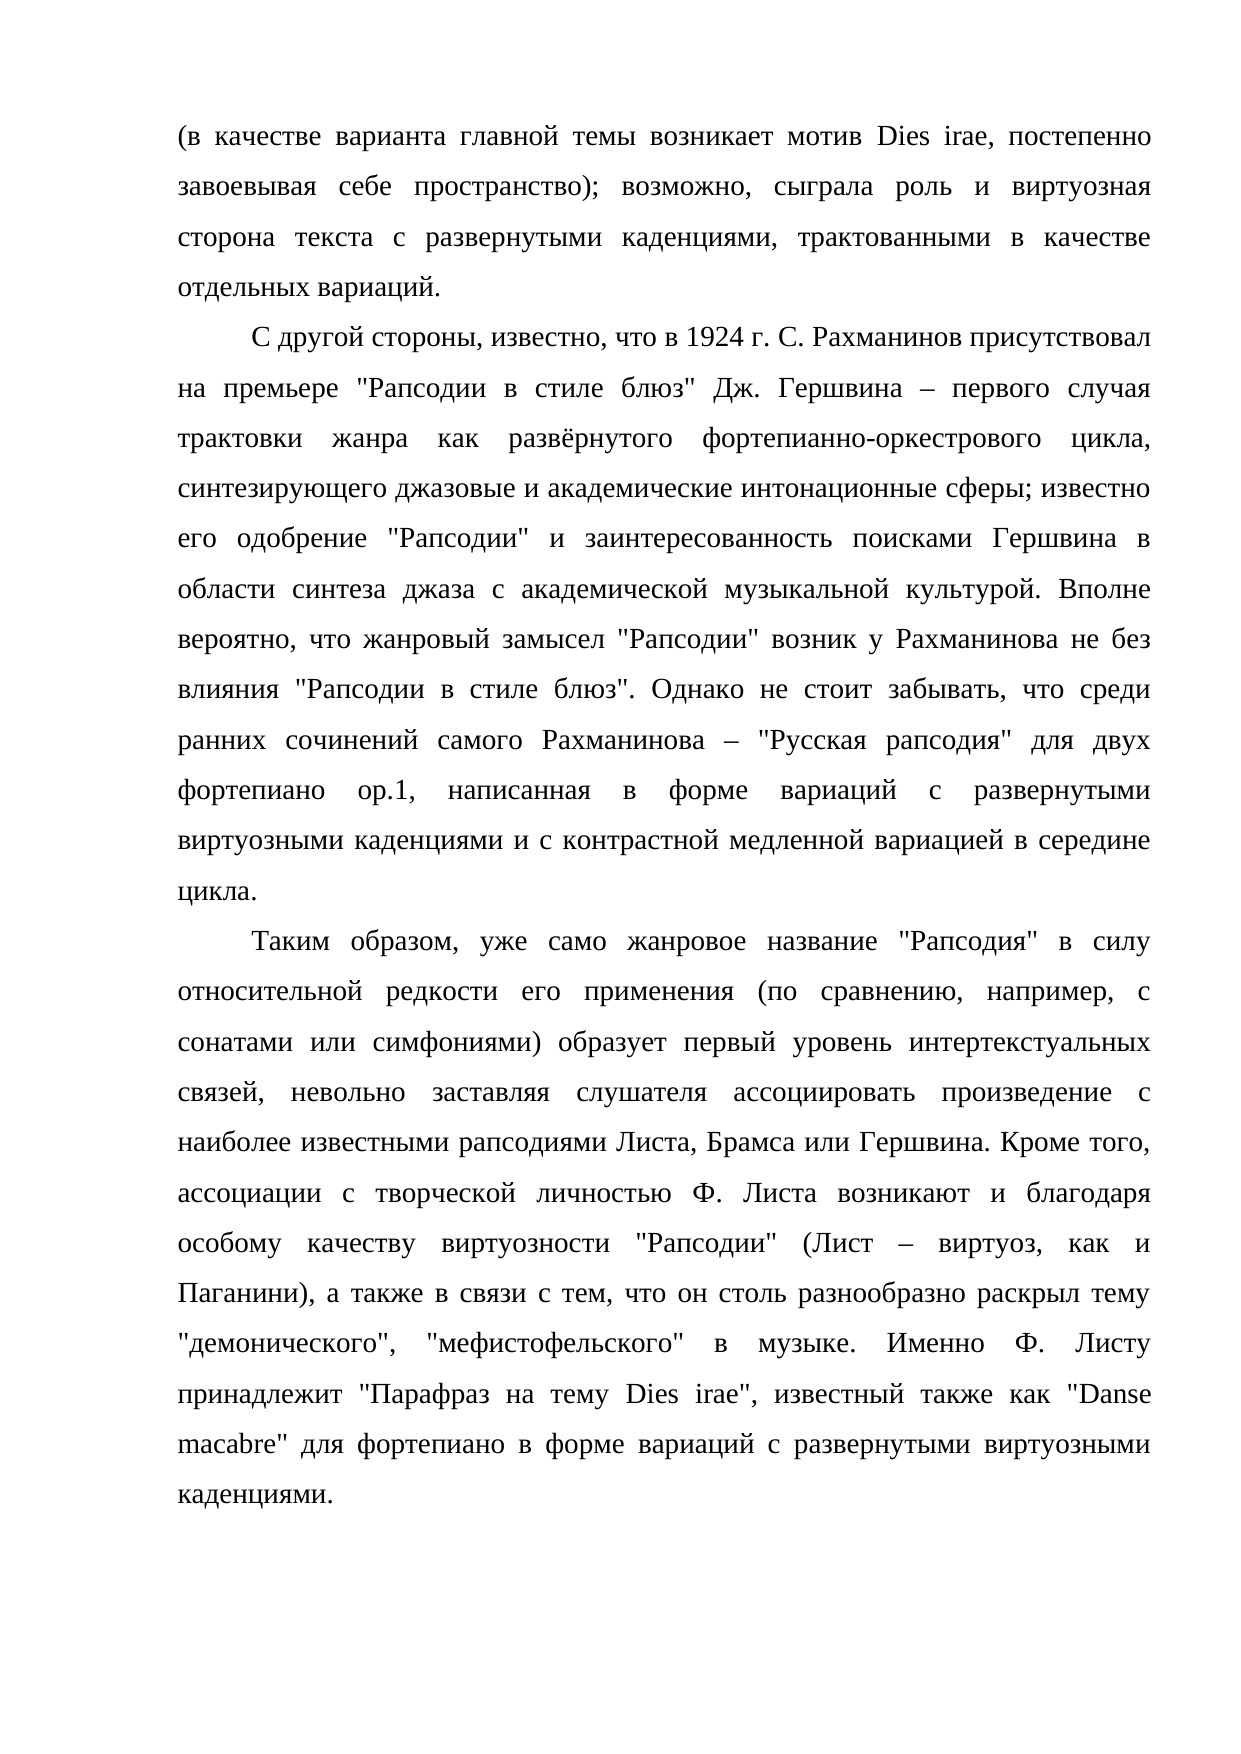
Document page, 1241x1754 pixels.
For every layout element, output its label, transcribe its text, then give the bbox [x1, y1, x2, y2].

text Таким образом, уже само жанровое название "Рапсодия" в силу относительной редкости его применения (по сравнению, например, с сонатами или симфониями) образует первый уровень интертекстуальных связей, невольно заставляя слушателя ассоциировать произведение с наиболее известными рапсодиями Листа, Брамса или Гершвина. Кроме того, ассоциации с творческой личностью Ф. Листа возникают и благодаря особому качеству виртуозности "Рапсодии" (Лист – виртуоз, как и Паганини), а также в связи с тем, что он столь разнообразно раскрыл тему "демонического", "мефистофельского" в музыке. Именно Ф. Листу принадлежит "Парафраз на тему Dies irae", известный также как "Danse macabre" для фортепиано в форме вариаций с развернутыми виртуозными каденциями. [177, 923, 1152, 1510]
text С другой стороны, известно, что в 1924 г. С. Рахманинов присутствовал на премьере "Рапсодии в стиле блюз" Дж. Гершвина – первого случая трактовки жанра как развёрнутого фортепианно-оркестрового цикла, синтезирующего джазовые и академические интонационные сферы; известно его одобрение "Рапсодии" и заинтересованность поисками Гершвина в области синтеза джаза с академической музыкальной культурой. Вполне вероятно, что жанровый замысел "Рапсодии" возник у Рахманинова не без влияния "Рапсодии в стиле блюз". Однако не стоит забывать, что среди ранних сочинений самого Рахманинова – "Русская рапсодия" для двух фортепиано ор.1, написанная в форме вариаций с развернутыми виртуозными каденциями и с контрастной медленной вариацией в середине цикла. [177, 319, 1152, 906]
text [177, 118, 1152, 303]
